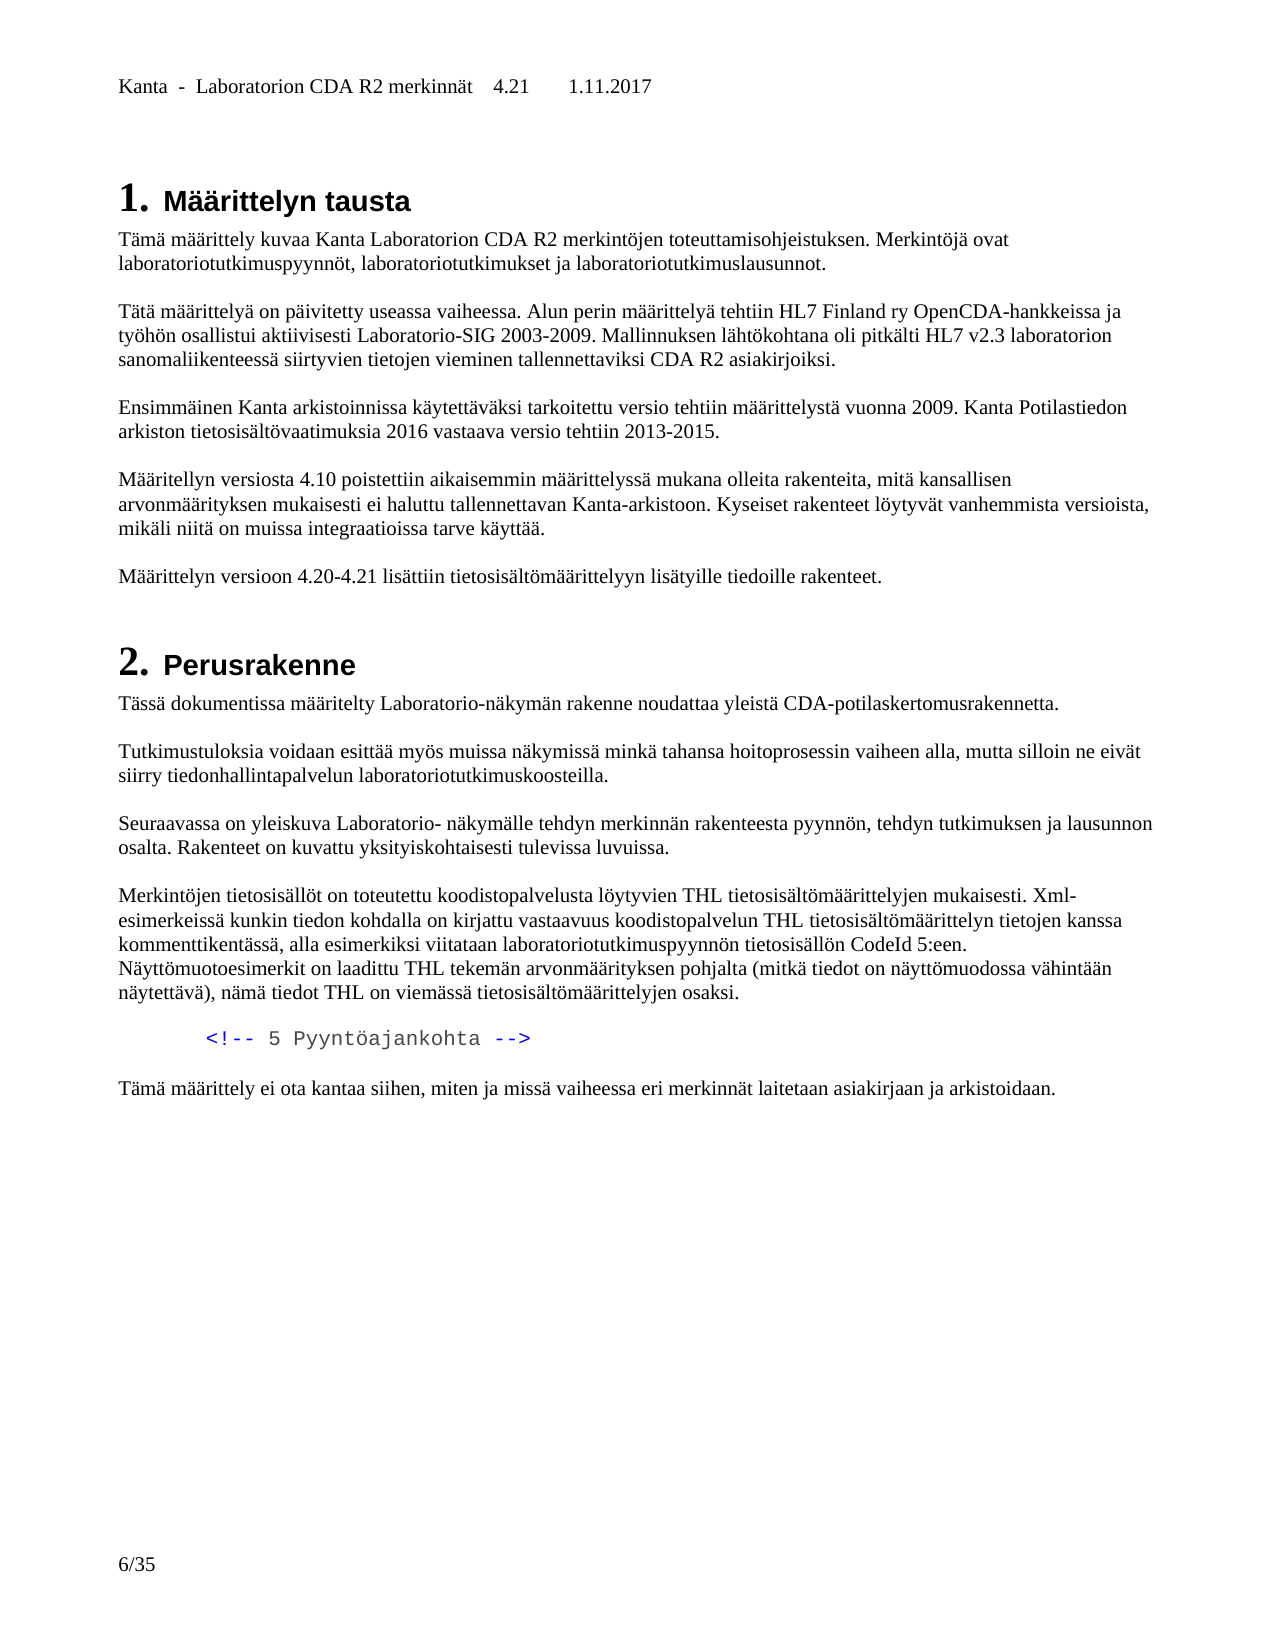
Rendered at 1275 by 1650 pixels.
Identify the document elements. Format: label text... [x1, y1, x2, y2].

text Tämä määrittely kuvaa Kanta Laboratorion CDA R2 merkintöjen toteuttamisohjeistuksen. Merkintöjä ovat laboratoriotutkimuspyynnöt, laboratoriotutkimukset ja laboratoriotutkimuslausunnot. [118, 227, 1157, 275]
text Merkintöjen tietosisällöt on toteutettu koodistopalvelusta löytyvien THL tietosisältömäärittelyjen mukaisesti. Xml-esimerkeissä kunkin tiedon kohdalla on kirjattu vastaavuus koodistopalvelun THL tietosisältömäärittelyn tietojen kanssa kommenttikentässä, alla esimerkiksi viitataan laboratoriotutkimuspyynnön tietosisällön CodeId 5:een. Näyttömuotoesimerkit on laadittu THL tekemän arvonmäärityksen pohjalta (mitkä tiedot on näyttömuodossa vähintään näytettävä), nämä tiedot THL on viemässä tietosisältömäärittelyjen osaksi. [118, 883, 1157, 1004]
subtitle Määrittelyn tausta [118, 173, 1157, 221]
text Määrittelyn versioon 4.20 lisättiin tietosisältömäärittelyyn lisätyille tiedoille rakenteet. [118, 564, 1157, 588]
text Seuraavassa on yleiskuva Laboratorio- näkymälle tehdyn merkinnän rakenteesta pyynnön, tehdyn tutkimuksen ja lausunnon osalta. Rakenteet on kuvattu yksityiskohtaisesti tulevissa luvuissa. [118, 811, 1157, 859]
text <!-- 5 Pyyntöajankohta --> [118, 1028, 1157, 1051]
text Tämä määrittely ei ota kantaa siihen, miten ja missä vaiheessa eri merkinnät laitetaan asiakirjaan ja arkistoidaan. [118, 1076, 1157, 1099]
text Tässä dokumentissa määritelty Laboratorio-näkymän rakenne noudattaa yleistä CDA-potilaskertomusrakennetta. [118, 691, 1157, 715]
text Ensimmäinen Kanta arkistoinnissa käytettäväksi tarkoitettu versio tehtiin määrittelystä vuonna 2009. Kanta Potilastiedon arkiston tietosisältövaatimuksia 2016 vastaava versio tehtiin 2013-2015. [118, 395, 1157, 443]
text Tätä määrittelyä on päivitetty useassa vaiheessa. Alun perin määrittelyä tehtiin HL7 Finland ry OpenCDA-hankkeissa ja työhön osallistui aktiivisesti Laboratorio-SIG 2003-2009. Mallinnuksen lähtökohtana oli pitkälti HL7 v2.3 laboratorion sanomaliikenteessä siirtyvien tietojen vieminen tallennettaviksi CDA R2 asiakirjoiksi. [118, 299, 1157, 371]
text Määritellyn versiosta 4.10 poistettiin aikaisemmin määrittelyssä mukana olleita rakenteita, mitä kansallisen arvonmäärityksen mukaisesti ei haluttu tallennettavan Kanta-arkistoon. Kyseiset rakenteet löytyvät vanhemmista versioista, mikäli niitä on muissa integraatioissa tarve käyttää. [118, 467, 1157, 539]
text Tutkimustuloksia voidaan esittää myös muissa näkymissä minkä tahansa hoitoprosessin vaiheen alla, mutta silloin ne eivät siirry tiedonhallintapalvelun laboratoriotutkimuskoosteilla. [118, 739, 1157, 787]
subtitle Perusrakenne [118, 637, 1157, 685]
